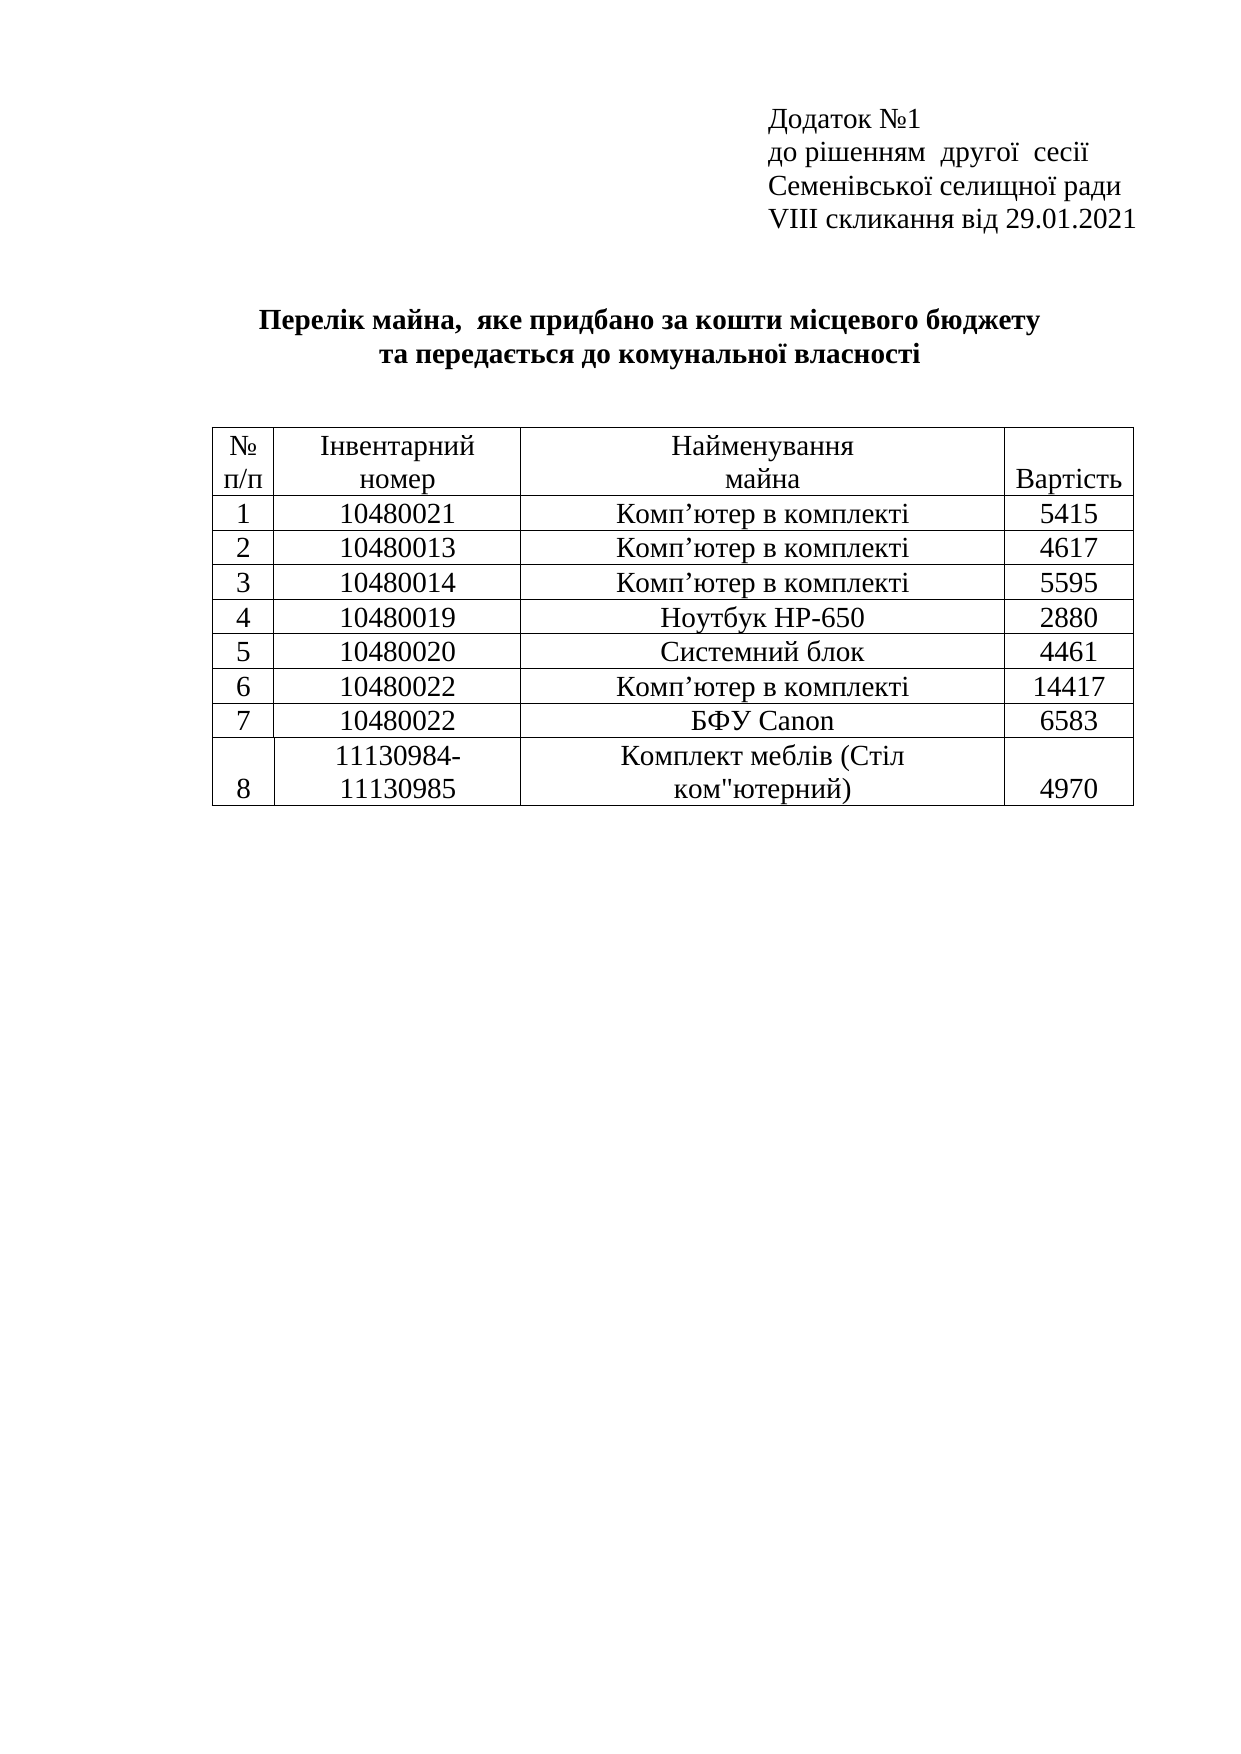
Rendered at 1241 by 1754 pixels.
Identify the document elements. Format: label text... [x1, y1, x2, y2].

table_cell 5415 [1005, 496, 1133, 529]
table_cell Системний блок [521, 634, 1004, 668]
table_cell 4970 [1005, 738, 1133, 805]
text VIII скликання від 29.01.2021 [768, 202, 1152, 235]
table_cell Комп’ютер в комплекті [521, 496, 1004, 529]
table_cell 6583 [1005, 704, 1133, 737]
table_cell 10480021 [274, 496, 520, 529]
table_cell Комп’ютер в комплекті [521, 669, 1004, 702]
table_cell 4617 [1005, 531, 1133, 564]
table_cell 14417 [1005, 669, 1133, 702]
table_cell 5595 [1005, 565, 1133, 599]
table_cell Ноутбук HP-650 [521, 600, 1004, 633]
table_header Вартість [1005, 428, 1133, 495]
table_header № п/п [213, 428, 273, 495]
table_cell Комплект меблів (Стіл ком"ютерний) [521, 738, 1004, 805]
table_cell 1 [213, 496, 273, 529]
table_cell 7 [213, 704, 273, 737]
table_cell 10480022 [274, 704, 520, 737]
table_cell Комп’ютер в комплекті [521, 531, 1004, 564]
table_cell 4 [213, 600, 273, 633]
table_cell 10480020 [274, 634, 520, 668]
table_cell 8 [213, 738, 274, 805]
table_cell 10480019 [274, 600, 520, 633]
table_cell 5 [213, 634, 273, 668]
table_header Найменування майна [521, 428, 1004, 495]
table_cell 10480014 [274, 565, 520, 599]
table_header Інвентарний номер [274, 428, 520, 495]
table_cell 6 [213, 669, 273, 702]
text та передається до комунальної власності [148, 336, 1152, 369]
text до рішенням другої сесії [768, 134, 1152, 168]
table_cell 11130984-11130985 [275, 738, 520, 805]
table_cell 10480013 [274, 531, 520, 564]
table_cell 4461 [1005, 634, 1133, 668]
table_cell 10480022 [274, 669, 520, 702]
text Додаток №1 [768, 101, 1152, 134]
text Перелік майна, яке придбано за кошти місцевого бюджету [148, 302, 1152, 336]
table_cell 2 [213, 531, 273, 564]
table_cell 3 [213, 565, 273, 599]
table_cell Комп’ютер в комплекті [521, 565, 1004, 599]
text Семенівської селищної ради [768, 168, 1152, 202]
table_cell 2880 [1005, 600, 1133, 633]
table_cell БФУ Canon [521, 704, 1004, 737]
